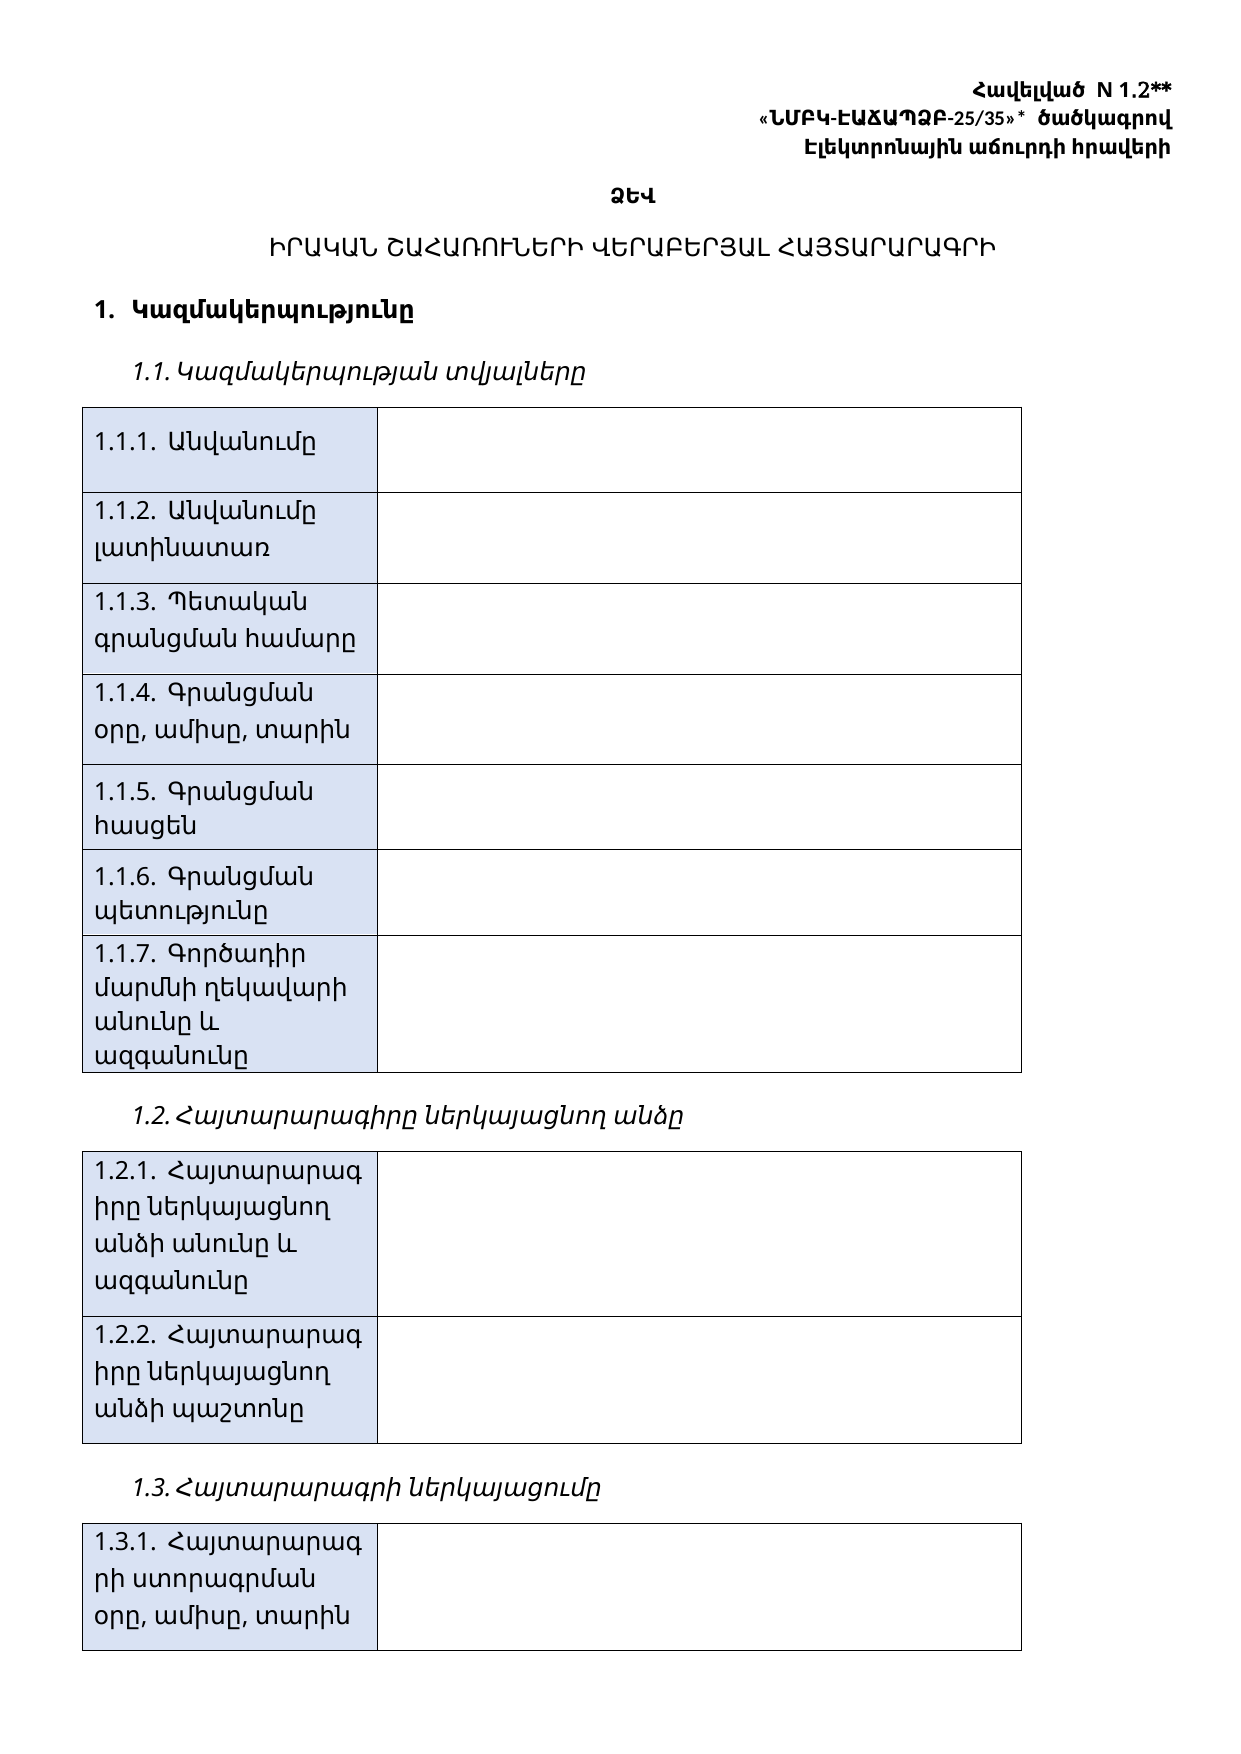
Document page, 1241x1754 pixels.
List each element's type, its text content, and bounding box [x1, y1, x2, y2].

list Հայտարարագրի ներկայացումը [131, 1469, 1171, 1503]
text ԻՐԱԿԱՆ ՇԱՀԱՌՈՒՆԵՐԻ ՎԵՐԱԲԵՐՅԱԼ ՀԱՅՏԱՐԱՐԱԳՐԻ [94, 233, 1171, 262]
table_cell [378, 765, 1021, 849]
table_cell Գրանցման հասցեն [83, 765, 377, 849]
text Էլեկտրոնային աճուրդի հրավերի [94, 132, 1171, 160]
table_header Հայտարարագիրը ներկայացնող անձի անունը և ազգանունը [83, 1152, 377, 1316]
table_header [378, 1524, 1021, 1650]
table_cell Գրանցման պետությունը [83, 850, 377, 934]
table_header Հայտարարագրի ստորագրման օրը, ամիսը, տարին [83, 1524, 377, 1650]
table_cell [378, 850, 1021, 934]
table_cell Գործադիր մարմնի ղեկավարի անունը և ազգանունը [83, 936, 377, 1072]
text Հավելված N 1․2** [94, 75, 1171, 103]
list Կազմակերպությունը [94, 291, 1171, 326]
table_cell [378, 675, 1021, 764]
table_header Անվանումը [83, 408, 377, 492]
table_header [378, 408, 1021, 492]
text ՁԵՎ [94, 184, 1171, 209]
list Հայտարարագիրը ներկայացնող անձը [131, 1098, 1171, 1132]
table_cell Անվանումը լատինատառ [83, 493, 377, 583]
table_cell [378, 936, 1021, 1072]
table_header [378, 1152, 1021, 1316]
table_cell Պետական գրանցման համարը [83, 584, 377, 673]
table_cell [378, 493, 1021, 583]
text «ՆՄԲԿ-ԷԱՃԱՊՁԲ-25/35»* ծածկագրով [94, 103, 1171, 132]
table_cell Հայտարարագիրը ներկայացնող անձի պաշտոնը [83, 1317, 377, 1443]
list Կազմակերպության տվյալները [131, 353, 1171, 387]
table_cell [378, 1317, 1021, 1443]
table_cell Գրանցման օրը, ամիսը, տարին [83, 675, 377, 764]
table_cell [378, 584, 1021, 673]
